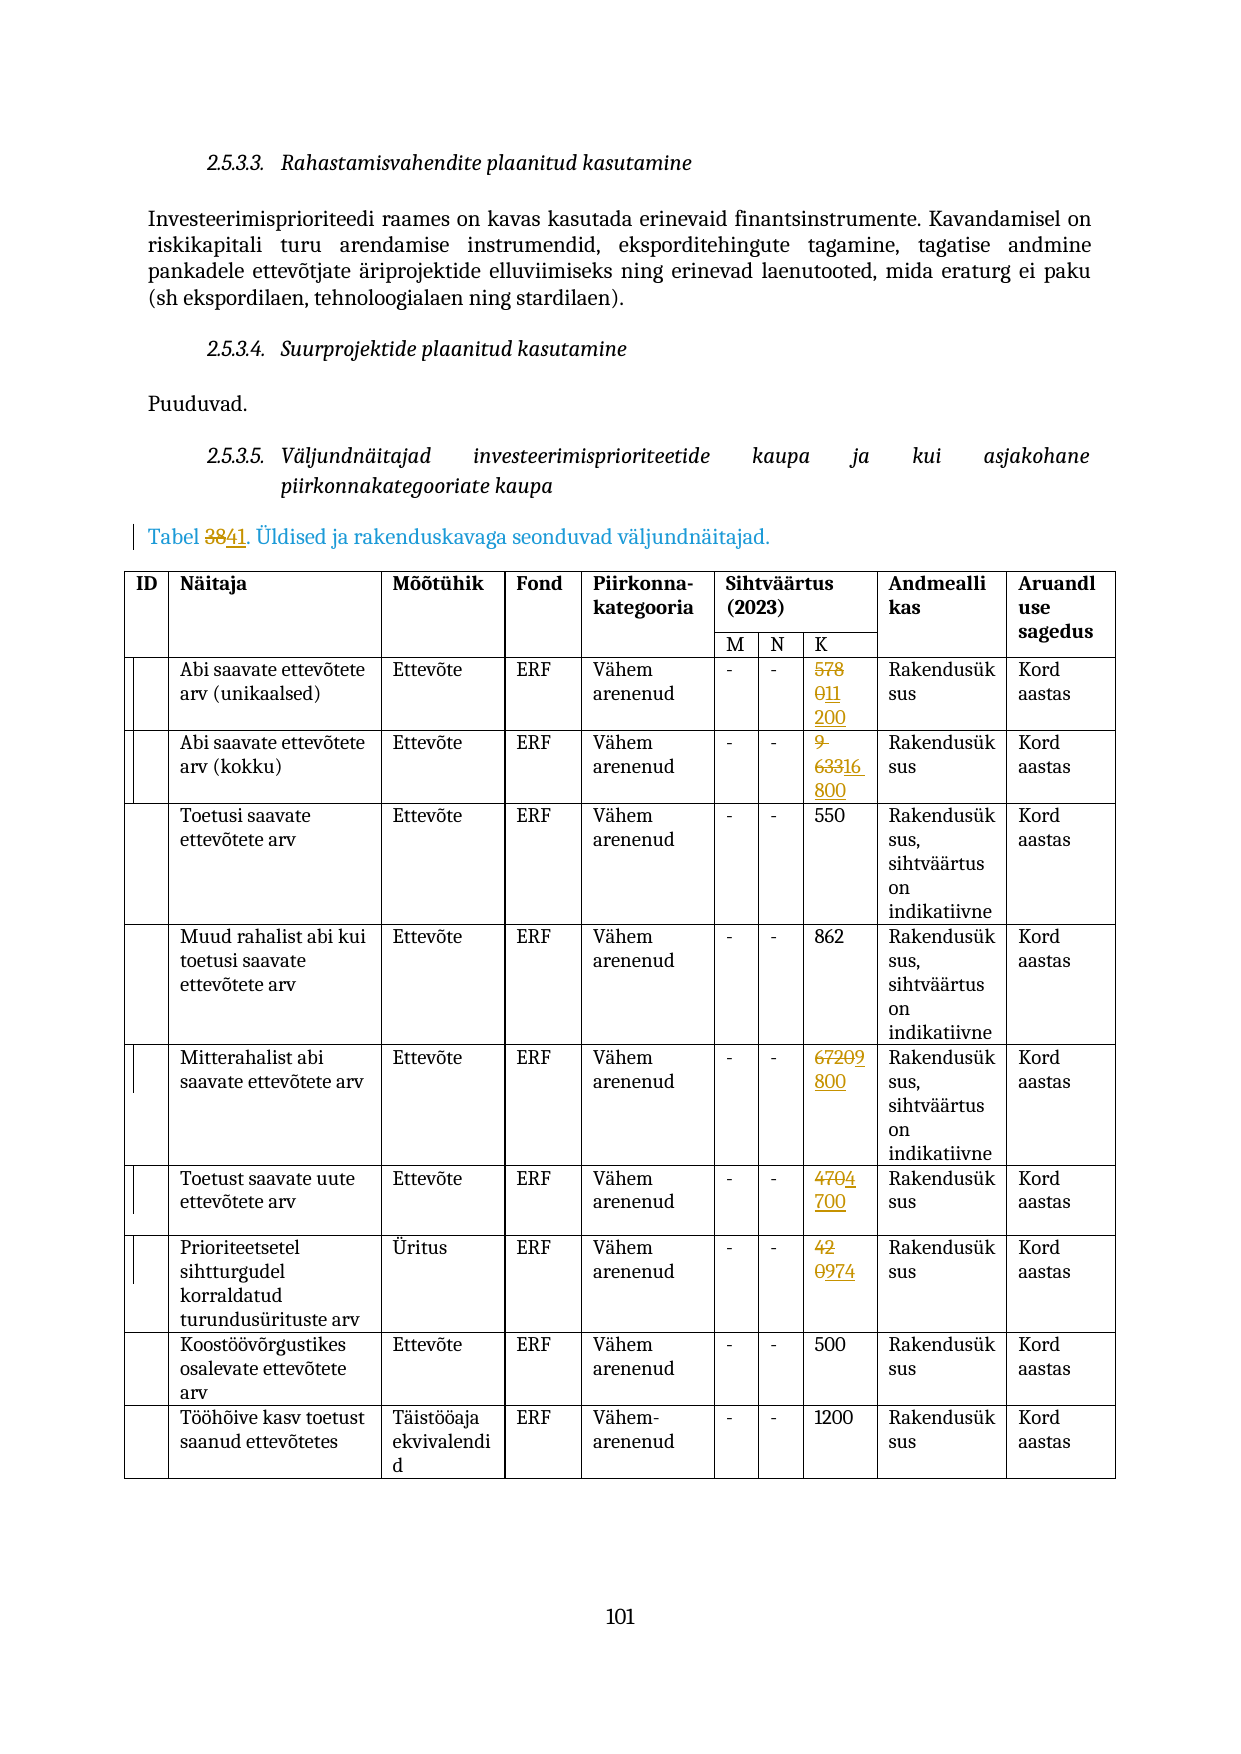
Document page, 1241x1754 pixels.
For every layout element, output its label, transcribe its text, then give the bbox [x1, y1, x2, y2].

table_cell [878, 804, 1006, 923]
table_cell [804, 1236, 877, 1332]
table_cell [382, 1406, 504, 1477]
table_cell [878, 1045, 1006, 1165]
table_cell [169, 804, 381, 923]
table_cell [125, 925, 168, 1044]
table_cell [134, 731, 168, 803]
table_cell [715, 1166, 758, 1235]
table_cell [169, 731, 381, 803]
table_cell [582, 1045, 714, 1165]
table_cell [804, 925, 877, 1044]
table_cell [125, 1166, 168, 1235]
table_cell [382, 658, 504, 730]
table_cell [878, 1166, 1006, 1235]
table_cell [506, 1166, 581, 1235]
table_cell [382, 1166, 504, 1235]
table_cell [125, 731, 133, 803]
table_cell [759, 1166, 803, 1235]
text Puuduvad. [148, 391, 1092, 417]
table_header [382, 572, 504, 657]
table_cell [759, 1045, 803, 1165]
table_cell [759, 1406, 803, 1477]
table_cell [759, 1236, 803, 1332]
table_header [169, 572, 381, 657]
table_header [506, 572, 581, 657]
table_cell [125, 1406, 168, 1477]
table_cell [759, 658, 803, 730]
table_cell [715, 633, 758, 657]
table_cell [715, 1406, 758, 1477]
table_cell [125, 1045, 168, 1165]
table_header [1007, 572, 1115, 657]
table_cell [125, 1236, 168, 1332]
list Väljundnäitajad investeerimisprioriteetide kaupa ja kui asjakohane piirkonnakategooriate kaupa [207, 442, 1092, 499]
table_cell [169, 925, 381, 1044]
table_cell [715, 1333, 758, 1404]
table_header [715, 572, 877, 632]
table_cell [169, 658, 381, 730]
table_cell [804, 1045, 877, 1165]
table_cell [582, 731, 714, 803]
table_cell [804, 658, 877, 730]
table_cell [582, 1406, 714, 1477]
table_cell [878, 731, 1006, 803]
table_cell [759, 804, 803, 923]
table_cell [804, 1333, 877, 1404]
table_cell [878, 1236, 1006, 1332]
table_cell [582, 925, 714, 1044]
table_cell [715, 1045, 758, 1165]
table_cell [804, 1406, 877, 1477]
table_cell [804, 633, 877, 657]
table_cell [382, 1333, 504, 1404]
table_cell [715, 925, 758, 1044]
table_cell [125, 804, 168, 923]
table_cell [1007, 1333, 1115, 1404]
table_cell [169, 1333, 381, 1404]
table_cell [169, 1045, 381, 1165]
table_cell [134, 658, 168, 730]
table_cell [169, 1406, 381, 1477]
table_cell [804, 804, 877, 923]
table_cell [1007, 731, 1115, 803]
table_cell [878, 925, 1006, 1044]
list Rahastamisvahendite plaanitud kasutamine [207, 150, 1092, 177]
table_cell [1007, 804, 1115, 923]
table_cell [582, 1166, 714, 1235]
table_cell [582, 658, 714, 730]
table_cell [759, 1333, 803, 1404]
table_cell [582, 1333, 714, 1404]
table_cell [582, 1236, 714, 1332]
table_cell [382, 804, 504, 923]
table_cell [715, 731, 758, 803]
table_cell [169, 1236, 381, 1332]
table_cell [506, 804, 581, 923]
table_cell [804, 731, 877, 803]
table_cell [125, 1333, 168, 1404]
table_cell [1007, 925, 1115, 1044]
text Tabel . Üldised ja rakenduskavaga seonduvad väljundnäitajad. [148, 524, 1092, 550]
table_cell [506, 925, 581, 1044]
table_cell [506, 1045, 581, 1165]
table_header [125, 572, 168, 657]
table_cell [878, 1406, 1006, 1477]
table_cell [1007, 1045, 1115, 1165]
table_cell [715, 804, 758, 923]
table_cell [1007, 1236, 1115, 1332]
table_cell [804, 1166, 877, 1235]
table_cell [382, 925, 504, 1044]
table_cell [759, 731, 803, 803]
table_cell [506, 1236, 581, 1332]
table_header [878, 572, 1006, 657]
list Suurprojektide plaanitud kasutamine [207, 336, 1092, 362]
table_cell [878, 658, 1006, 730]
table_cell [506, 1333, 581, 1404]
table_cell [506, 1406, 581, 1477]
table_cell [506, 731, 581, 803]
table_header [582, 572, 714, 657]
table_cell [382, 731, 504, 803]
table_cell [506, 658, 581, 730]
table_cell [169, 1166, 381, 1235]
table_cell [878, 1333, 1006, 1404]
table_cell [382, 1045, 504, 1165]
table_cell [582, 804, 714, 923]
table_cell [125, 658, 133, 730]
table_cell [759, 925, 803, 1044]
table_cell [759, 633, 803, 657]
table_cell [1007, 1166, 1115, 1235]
text Investeerimisprioriteedi raames on kavas kasutada erinevaid finantsinstrumente. Kavandamisel on riskikapitali turu arendamise instrumendid, eksporditehingute tagamine, tagatise andmine pankadele ettevõtjate äriprojektide elluviimiseks ning erinevad laenutooted, mida eraturg ei paku (sh ekspordilaen, tehnoloogialaen ning stardilaen). [148, 205, 1092, 311]
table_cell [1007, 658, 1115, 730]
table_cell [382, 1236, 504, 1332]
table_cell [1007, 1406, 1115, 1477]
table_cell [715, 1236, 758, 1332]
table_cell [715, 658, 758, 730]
